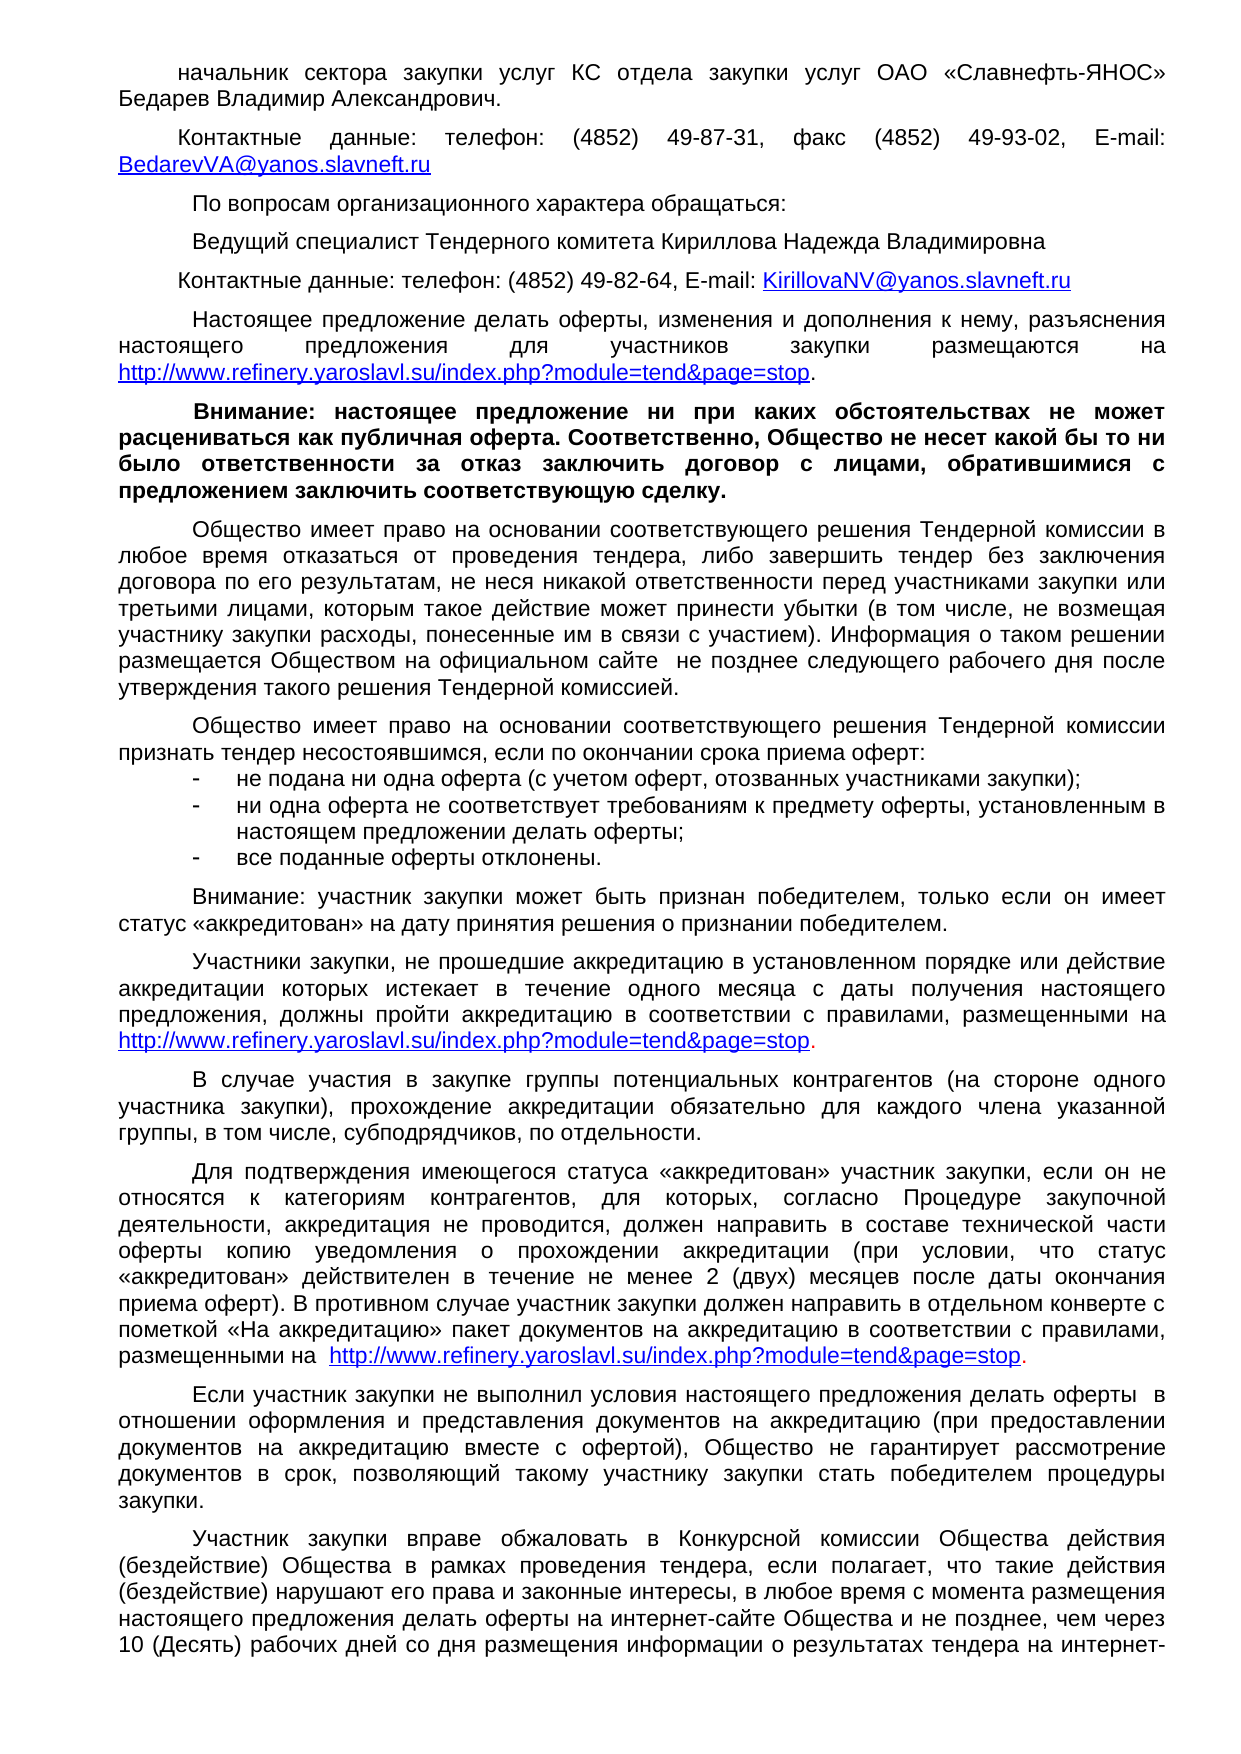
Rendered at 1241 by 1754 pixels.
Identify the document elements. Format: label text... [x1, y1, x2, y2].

text Если участник закупки не выполнил условия настоящего предложения делать оферты в отношении оформления и представления документов на аккредитацию (при предоставлении документов на аккредитацию вместе с офертой), Общество не гарантирует рассмотрение документов в срок, позволяющий такому участнику закупки стать победителем процедуры закупки. [118, 1381, 1166, 1513]
text Общество имеет право на основании соответствующего решения Тендерной комиссии в любое время отказаться от проведения тендера, либо завершить тендер без заключения договора по его результатам, не неся никакой ответственности перед участниками закупки или третьими лицами, которым такое действие может принести убытки (в том числе, не возмещая участнику закупки расходы, понесенные им в связи с участием). Информация о таком решении размещается Обществом на официальном сайте не позднее следующего рабочего дня после утверждения такого решения Тендерной комиссией. [118, 516, 1166, 700]
list все поданные оферты отклонены. [192, 844, 1166, 871]
text В случае участия в закупке группы потенциальных контрагентов (на стороне одного участника закупки), прохождение аккредитации обязательно для каждого члена указанной группы, в том числе, субподрядчиков, по отдельности. [118, 1066, 1166, 1145]
text Общество имеет право на основании соответствующего решения Тендерной комиссии признать тендер несостоявшимся, если по окончании срока приема оферт: [118, 712, 1166, 765]
text Для подтверждения имеющегося статуса «аккредитован» участник закупки, если он не относятся к категориям контрагентов, для которых, согласно Процедуре закупочной деятельности, аккредитация не проводится, должен направить в составе технической части оферты копию уведомления о прохождении аккредитации (при условии, что статус «аккредитован» действителен в течение не менее 2 (двух) месяцев после даты окончания приема оферт). В противном случае участник закупки должен направить в отдельном конверте с пометкой «На аккредитацию» пакет документов на аккредитацию в соответствии с правилами, размещенными на http://www.refinery.yaroslavl.su/index.php?module=tend&page=stop. [118, 1158, 1166, 1369]
text начальник сектора закупки услуг КС отдела закупки услуг ОАО «Славнефть-ЯНОС» Бедарев Владимир Александрович. [118, 59, 1166, 112]
text Внимание: участник закупки может быть признан победителем, только если он имеет статус «аккредитован» на дату принятия решения о признании победителем. [118, 883, 1166, 936]
text Внимание: настоящее предложение ни при каких обстоятельствах не может расцениваться как публичная оферта. Соответственно, Общество не несет какой бы то ни было ответственности за отказ заключить договор с лицами, обратившимися с предложением заключить соответствующую сделку. [118, 398, 1166, 503]
text Настоящее предложение делать оферты, изменения и дополнения к нему, разъяснения настоящего предложения для участников закупки размещаются на http://www.refinery.yaroslavl.su/index.php?module=tend&page=stop. [118, 306, 1166, 385]
list не подана ни одна оферта (с учетом оферт, отозванных участниками закупки); [192, 765, 1166, 792]
text Ведущий специалист Тендерного комитета Кириллова Надежда Владимировна [118, 228, 1166, 255]
text По вопросам организационного характера обращаться: [118, 189, 1166, 216]
text Контактные данные: телефон: (4852) 49-87-31, факс (4852) 49-93-02, E-mail: BedarevVA@yanos.slavneft.ru [118, 124, 1166, 177]
text Контактные данные: телефон: (4852) 49-82-64, E-mail: KirillovaNV@yanos.slavneft.ru [118, 267, 1166, 293]
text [118, 1525, 1166, 1657]
text Участники закупки, не прошедшие аккредитацию в установленном порядке или действие аккредитации которых истекает в течение одного месяца с даты получения настоящего предложения, должны пройти аккредитацию в соответствии с правилами, размещенными на http://www.refinery.yaroslavl.su/index.php?module=tend&page=stop. [118, 948, 1166, 1054]
list ни одна оферта не соответствует требованиям к предмету оферты, установленным в настоящем предложении делать оферты; [192, 792, 1166, 844]
